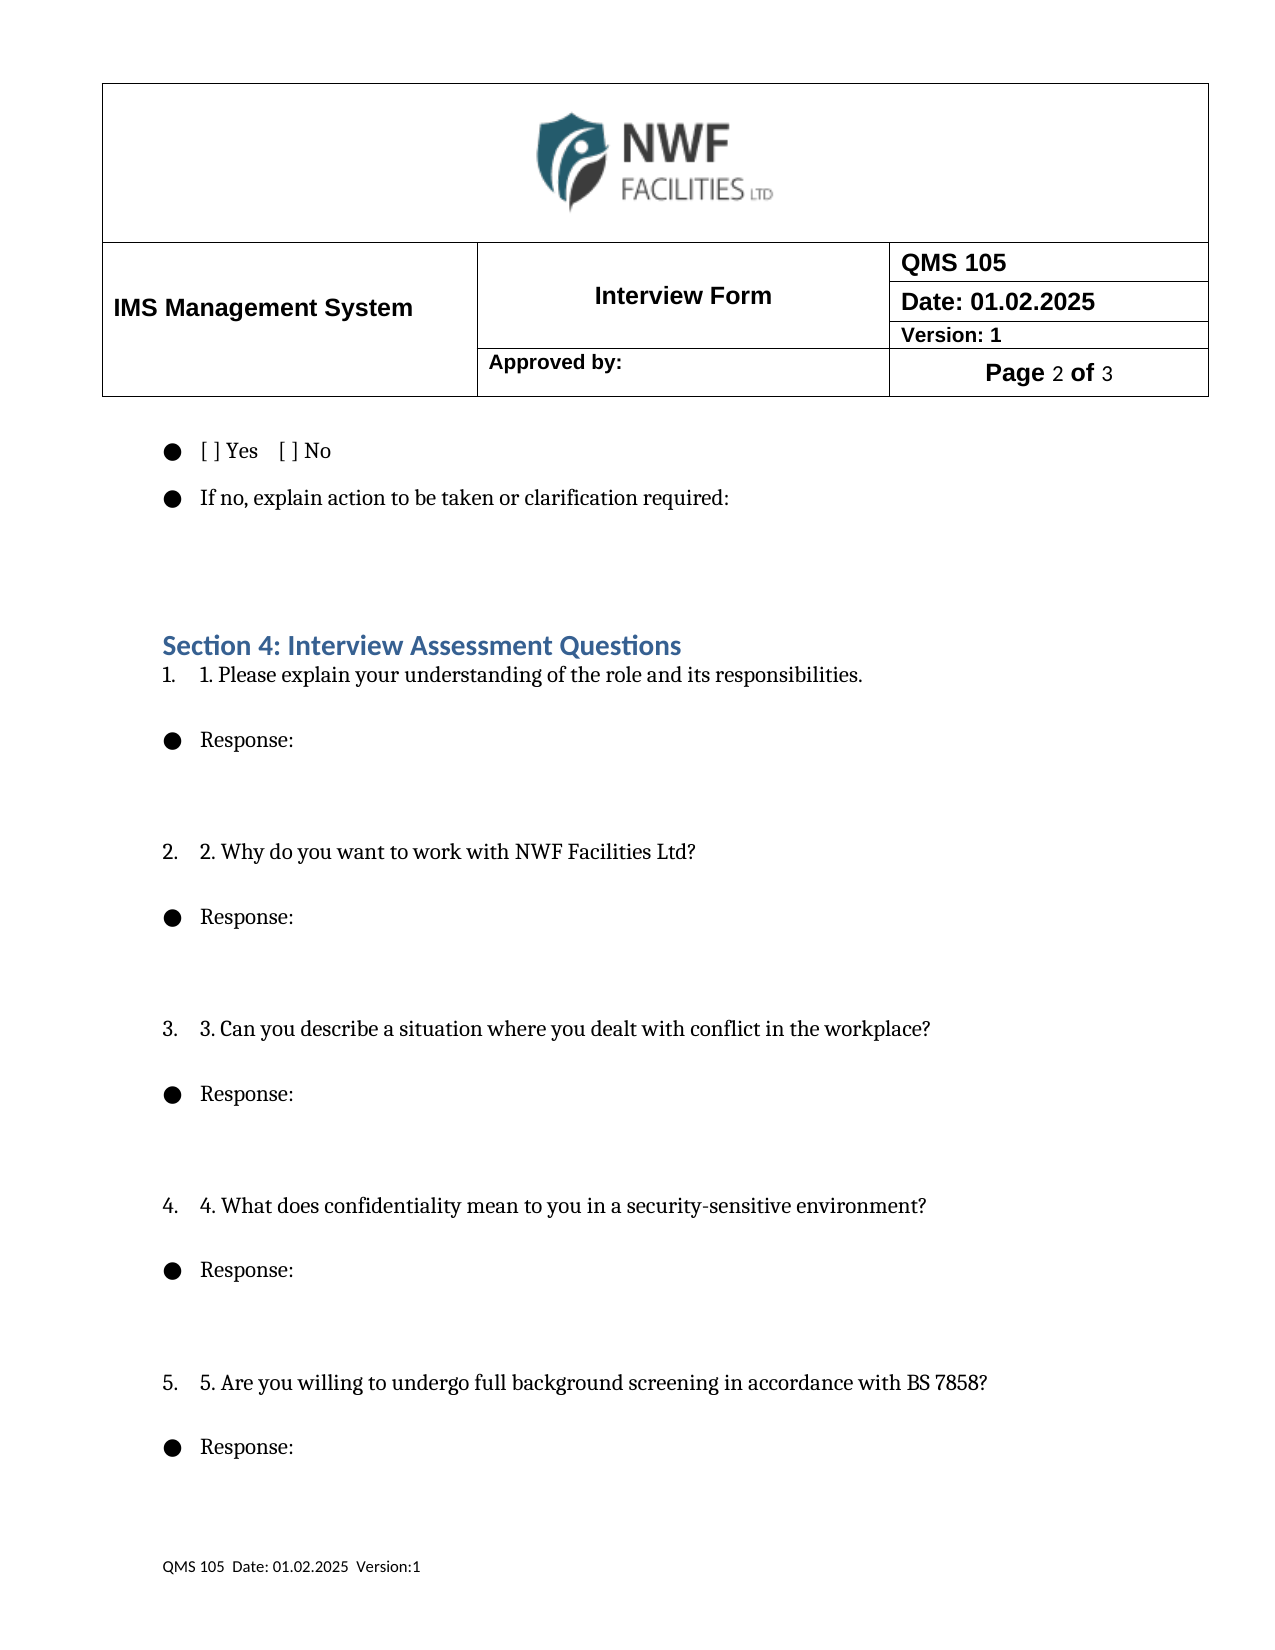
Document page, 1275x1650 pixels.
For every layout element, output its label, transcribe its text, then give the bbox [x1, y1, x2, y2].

list 2. Why do you want to work with NWF Facilities Ltd? [162, 839, 1152, 866]
list 1. Please explain your understanding of the role and its responsibilities. [162, 662, 1152, 689]
subtitle Section 4: Interview Assessment Questions [162, 627, 1152, 662]
list Response: [162, 890, 1152, 937]
list 5. Are you willing to undergo full background screening in accordance with BS 7858? [162, 1370, 1152, 1396]
list Response: [162, 1421, 1152, 1468]
list Response: [162, 1244, 1152, 1291]
list 3. Can you describe a situation where you dealt with conflict in the workplace? [162, 1016, 1152, 1042]
picture [518, 84, 792, 242]
list 4. What does confidentiality mean to you in a security-sensitive environment? [162, 1193, 1152, 1219]
list Response: [162, 713, 1152, 760]
list Response: [162, 1067, 1152, 1114]
list [ ] Yes [ ] No [162, 425, 1152, 472]
list If no, explain action to be taken or clarification required: [162, 472, 1152, 519]
